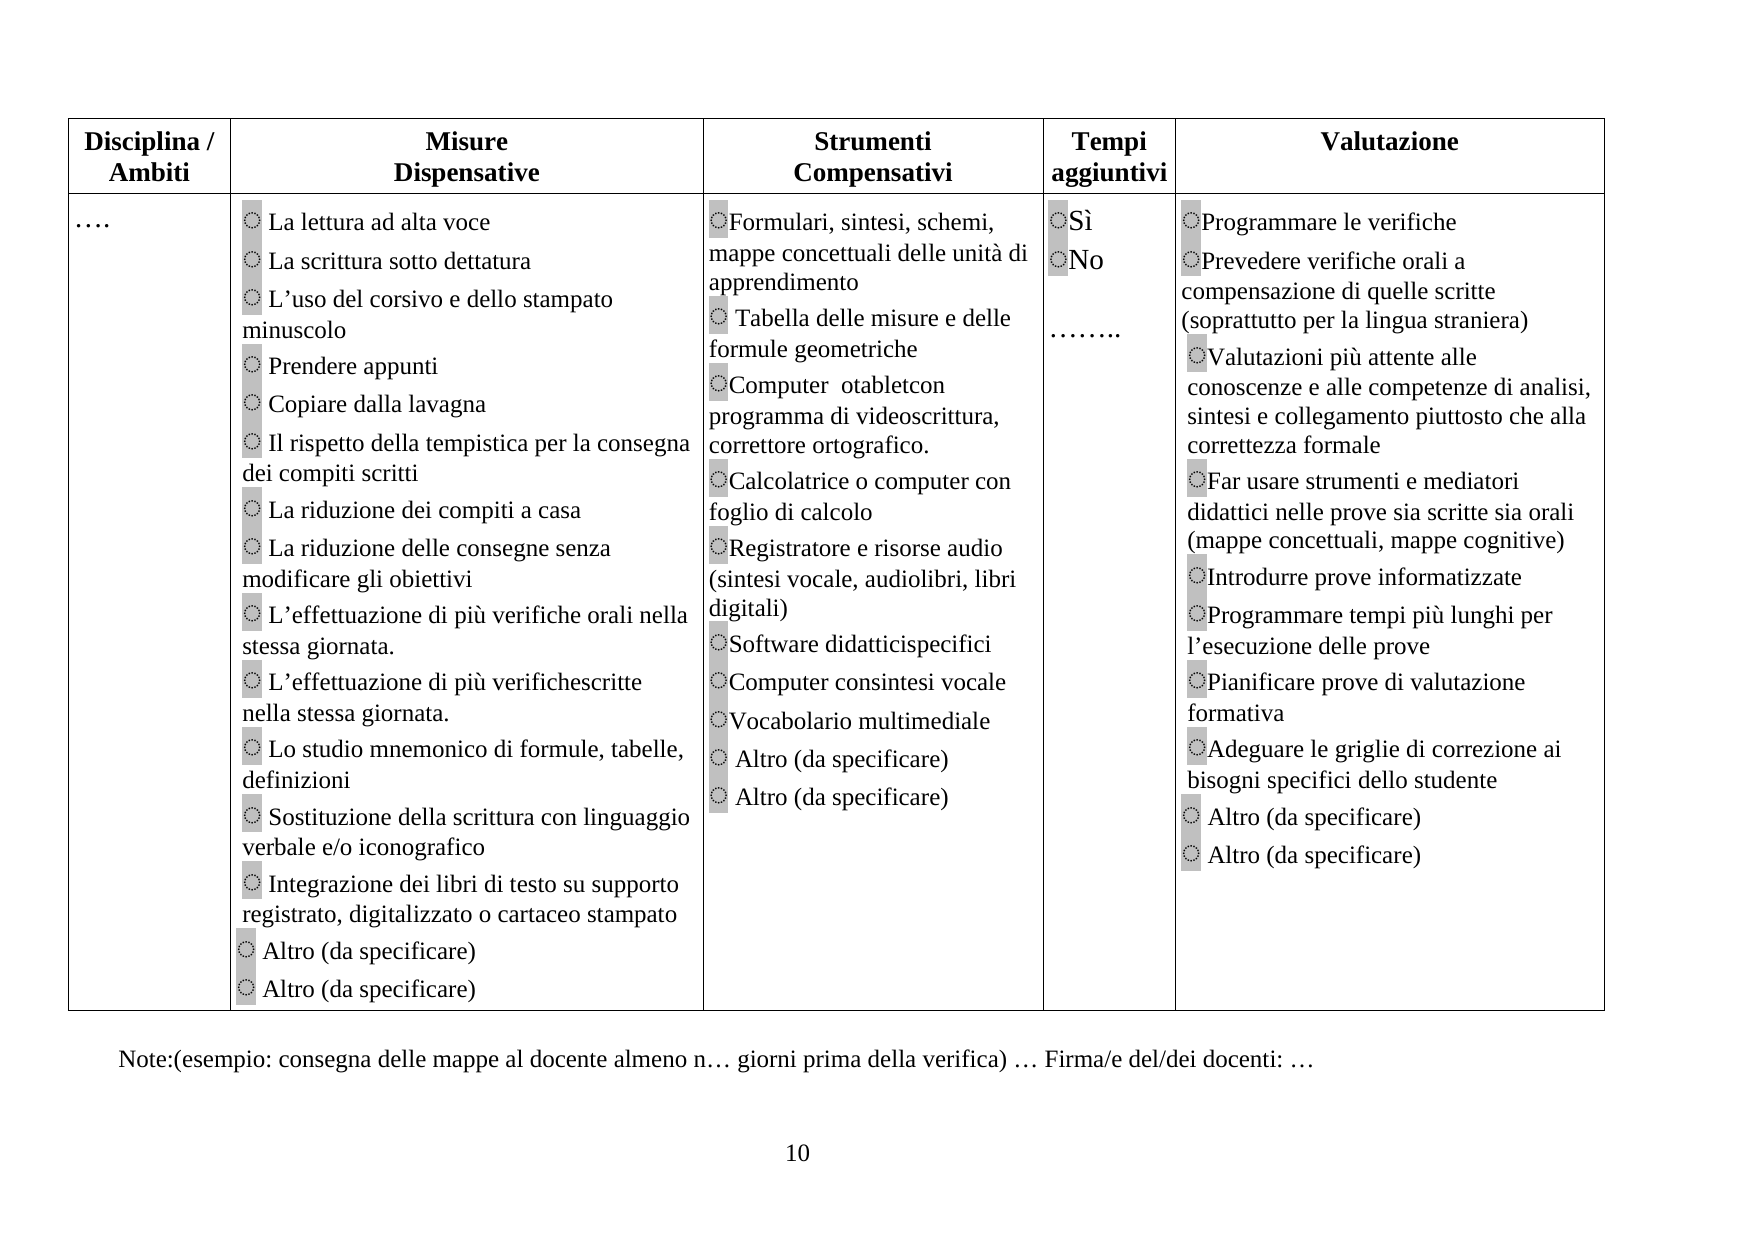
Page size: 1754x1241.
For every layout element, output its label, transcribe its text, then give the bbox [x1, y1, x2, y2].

table_cell …. [69, 194, 230, 1010]
table_header Misure Dispensative [231, 119, 703, 193]
table_header Valutazione [1176, 119, 1604, 193]
table_header Tempi aggiuntivi [1044, 119, 1175, 193]
table_header Disciplina / Ambiti [69, 119, 230, 193]
text Note:(esempio: consegna delle mappe al docente almeno n… giorni prima della verifica) … Firma/e del/dei docenti: … [118, 1044, 1606, 1073]
table_cell 󠅡Sì 󠅡No …….. [1044, 194, 1175, 1010]
table_header Strumenti Compensativi [704, 119, 1043, 193]
